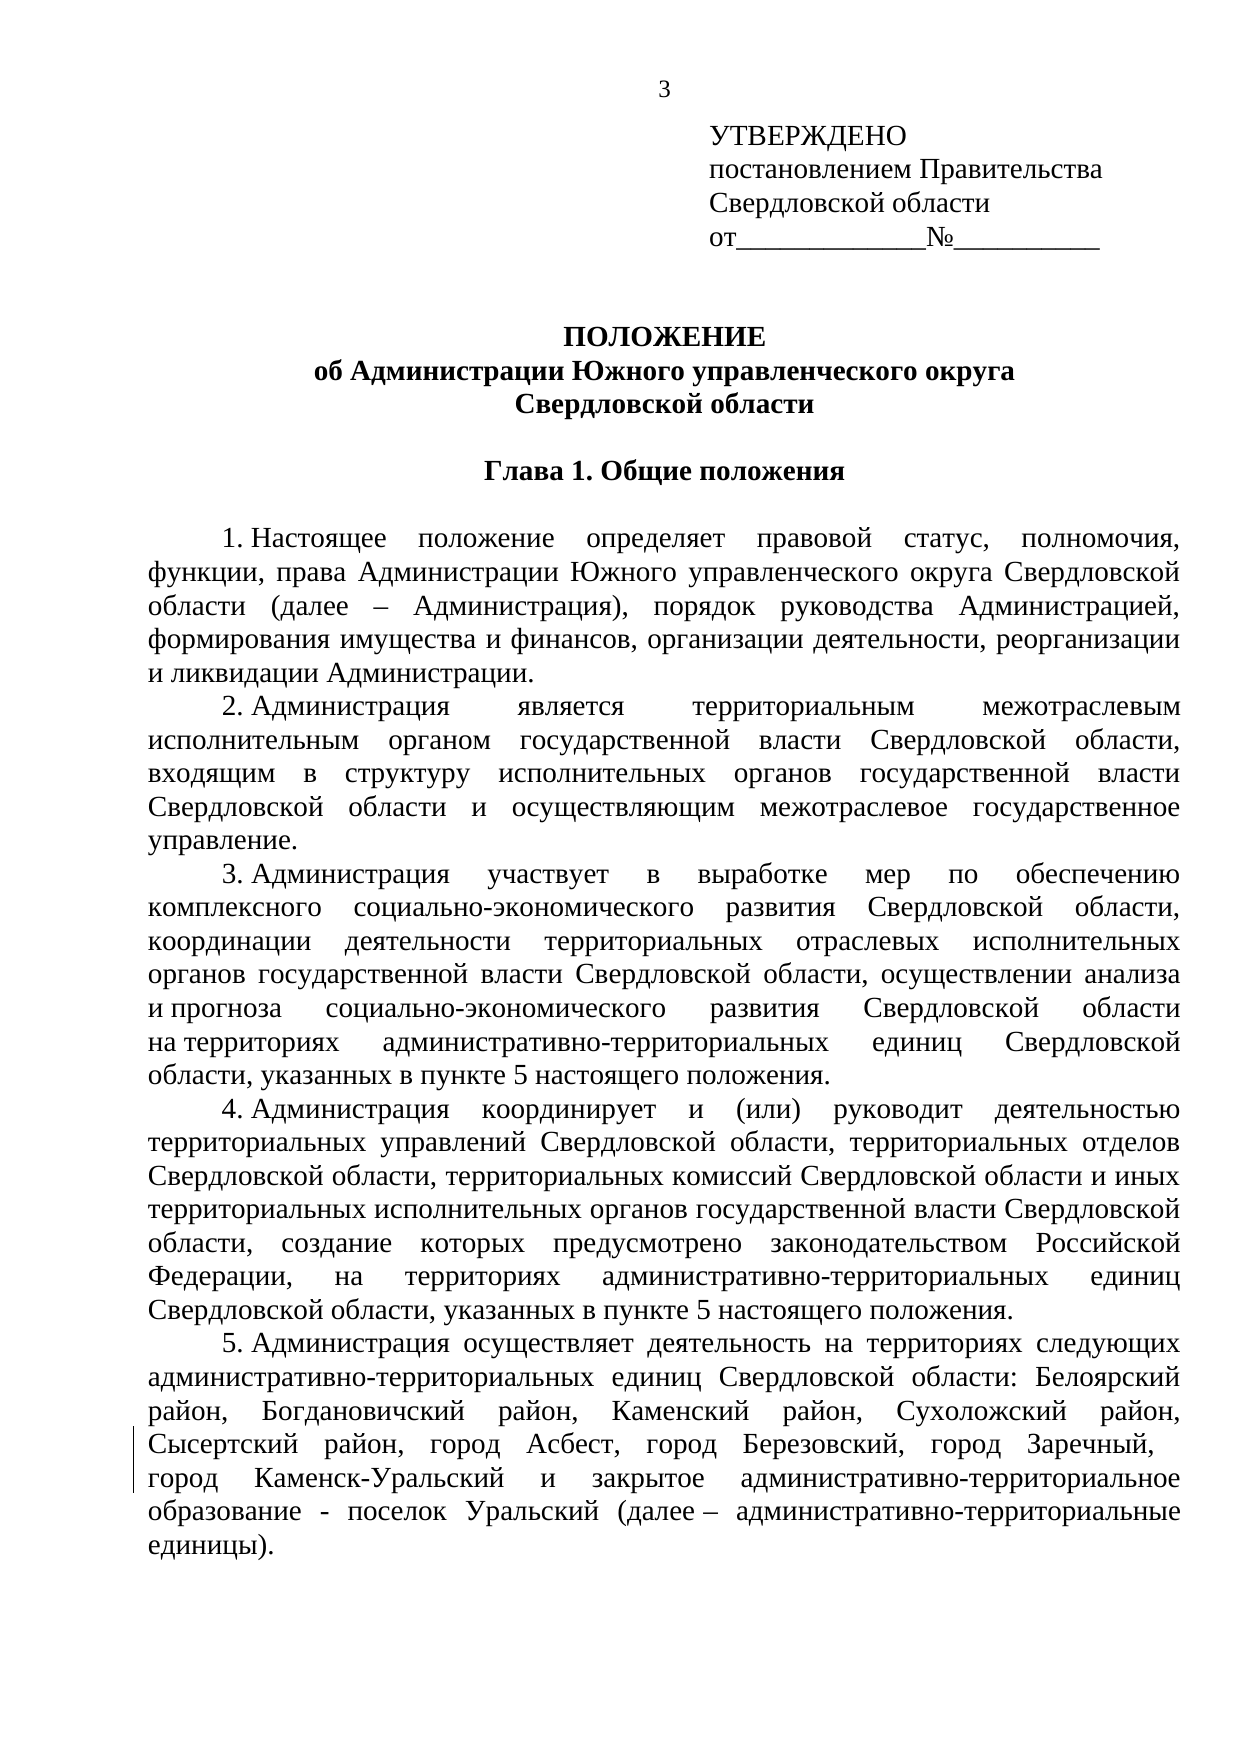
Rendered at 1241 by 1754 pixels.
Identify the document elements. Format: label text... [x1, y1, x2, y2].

text 2. Администрация является территориальным межотраслевым исполнительным органом государственной власти Свердловской области, входящим в структуру исполнительных органов государственной власти Свердловской области и осуществляющим межотраслевое государственное управление. [148, 688, 1181, 856]
text Свердловской области [709, 185, 1181, 219]
text 3. Администрация участвует в выработке мер по обеспечению комплексного социально-экономического развития Свердловской области, координации деятельности территориальных отраслевых исполнительных органов государственной власти Свердловской области, осуществлении анализа и прогноза социально-экономического развития Свердловской области на территориях административно-территориальных единиц Свердловской области, указанных в пункте 5 настоящего положения. [148, 856, 1181, 1091]
text постановлением Правительства [709, 152, 1181, 185]
text 5. Администрация осуществляет деятельность на территориях следующих административно-территориальных единиц Свердловской области: Белоярский район, Богдановичский район, Каменский район, Сухоложский район, Сысертский район, город Асбест, город Березовский, город Заречный, город Каменск-Уральский и закрытое административно-территориальное образование - поселок Уральский (далее – административно-территориальные единицы). [148, 1326, 1181, 1560]
text Свердловской области [148, 386, 1181, 420]
text ПОЛОЖЕНИЕ [148, 319, 1181, 353]
text 1. Настоящее положение определяет правовой статус, полномочия, функции, права Администрации Южного управленческого округа Свердловской области (далее – Администрация), порядок руководства Администрацией, формирования имущества и финансов, организации деятельности, реорганизации и ликвидации Администрации. [148, 521, 1181, 688]
text Глава 1. Общие положения [148, 453, 1181, 487]
text об Администрации Южного управленческого округа [148, 353, 1181, 386]
text 4. Администрация координирует и (или) руководит деятельностью территориальных управлений Свердловской области, территориальных отделов Свердловской области, территориальных комиссий Свердловской области и иных территориальных исполнительных органов государственной власти Свердловской области, создание которых предусмотрено законодательством Российской Федерации, на территориях административно-территориальных единиц Свердловской области, указанных в пункте 5 настоящего положения. [148, 1091, 1181, 1326]
text УТВЕРЖДЕНО [709, 118, 1181, 152]
text от_____________№__________ [709, 219, 1181, 252]
